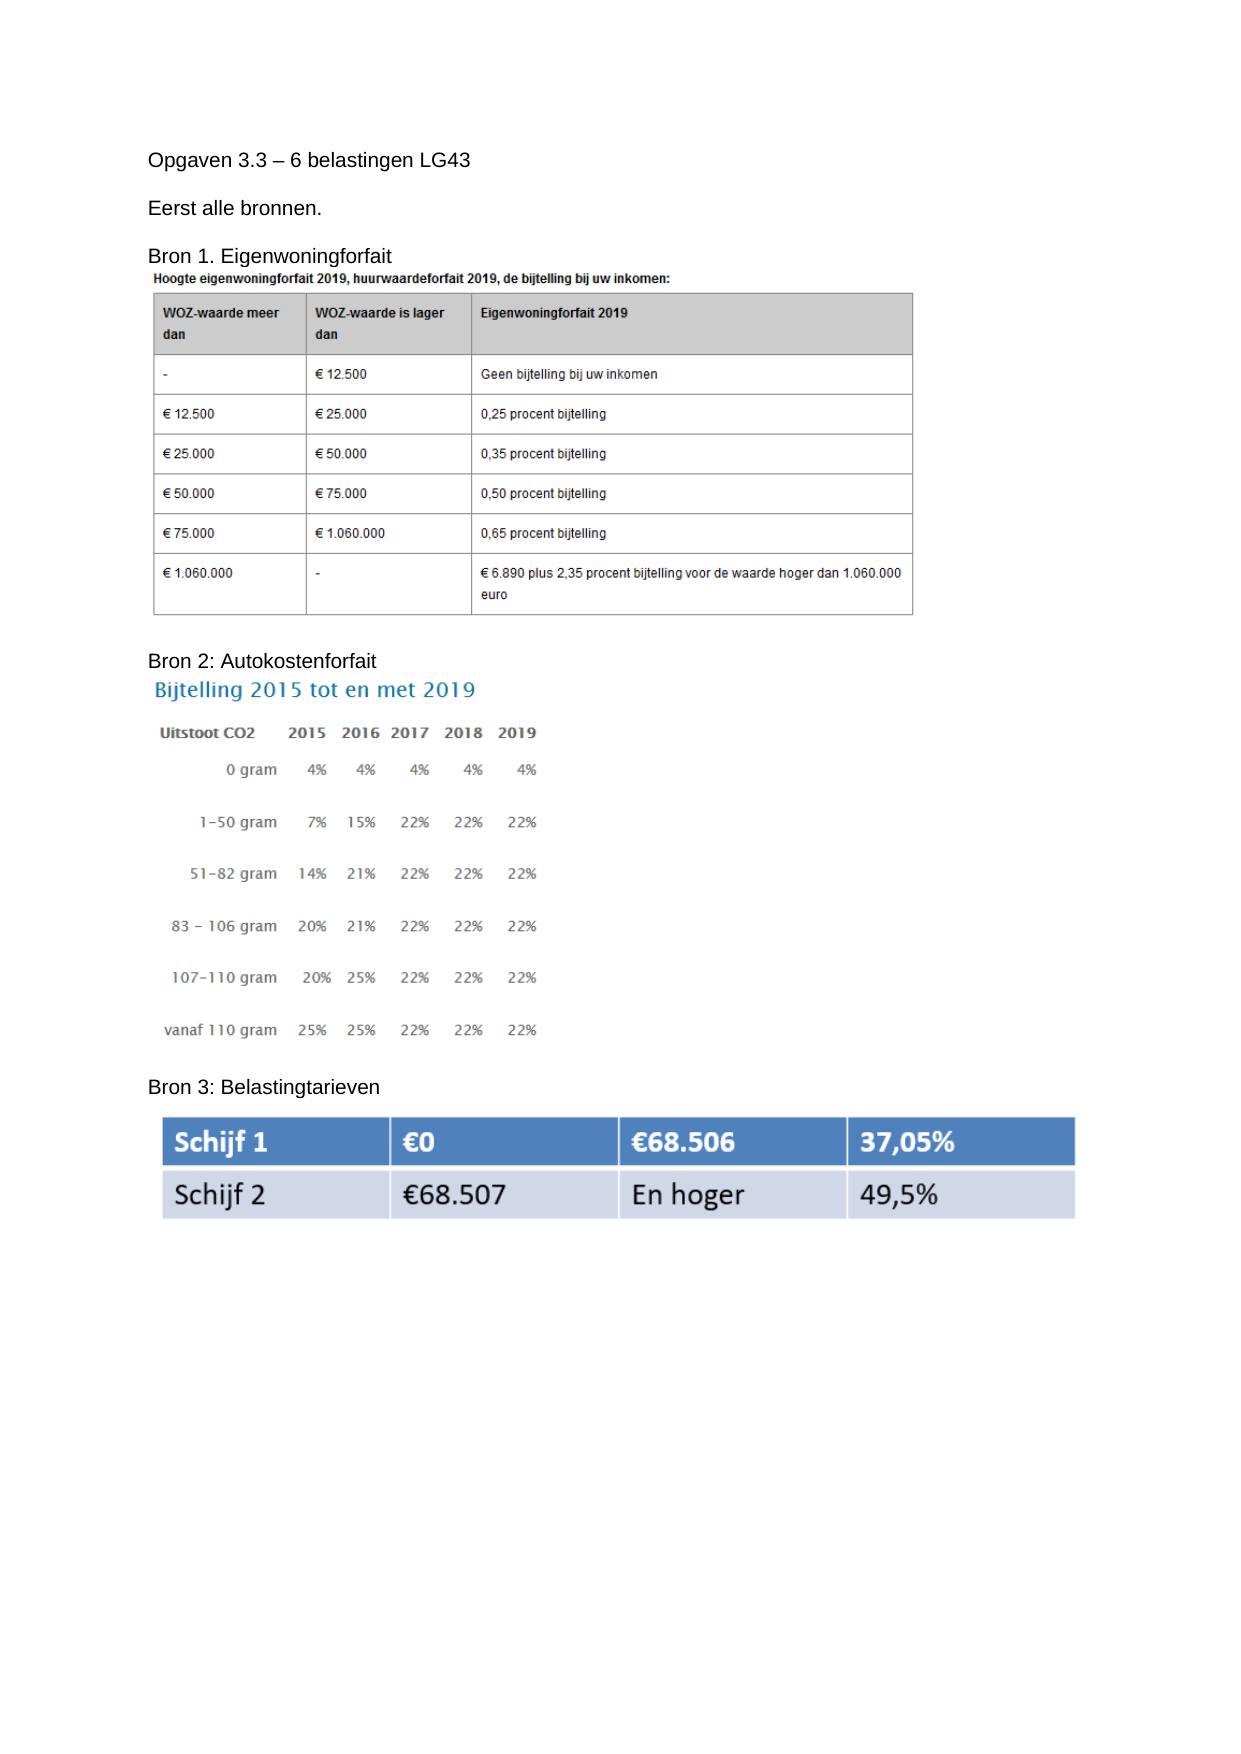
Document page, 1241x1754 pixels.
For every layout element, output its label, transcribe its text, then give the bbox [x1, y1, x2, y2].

text Bron 3: Belastingtarieven [148, 1075, 1093, 1098]
text Eerst alle bronnen. [148, 196, 1093, 219]
text Bron 2: Autokostenforfait [148, 649, 1093, 673]
picture [147, 267, 924, 626]
picture [147, 1098, 1093, 1235]
text Bron 1. Eigenwoningforfait [148, 243, 1093, 267]
text Opgaven 3.3 – 6 belastingen LG43 [148, 148, 1093, 172]
picture [147, 673, 552, 1051]
